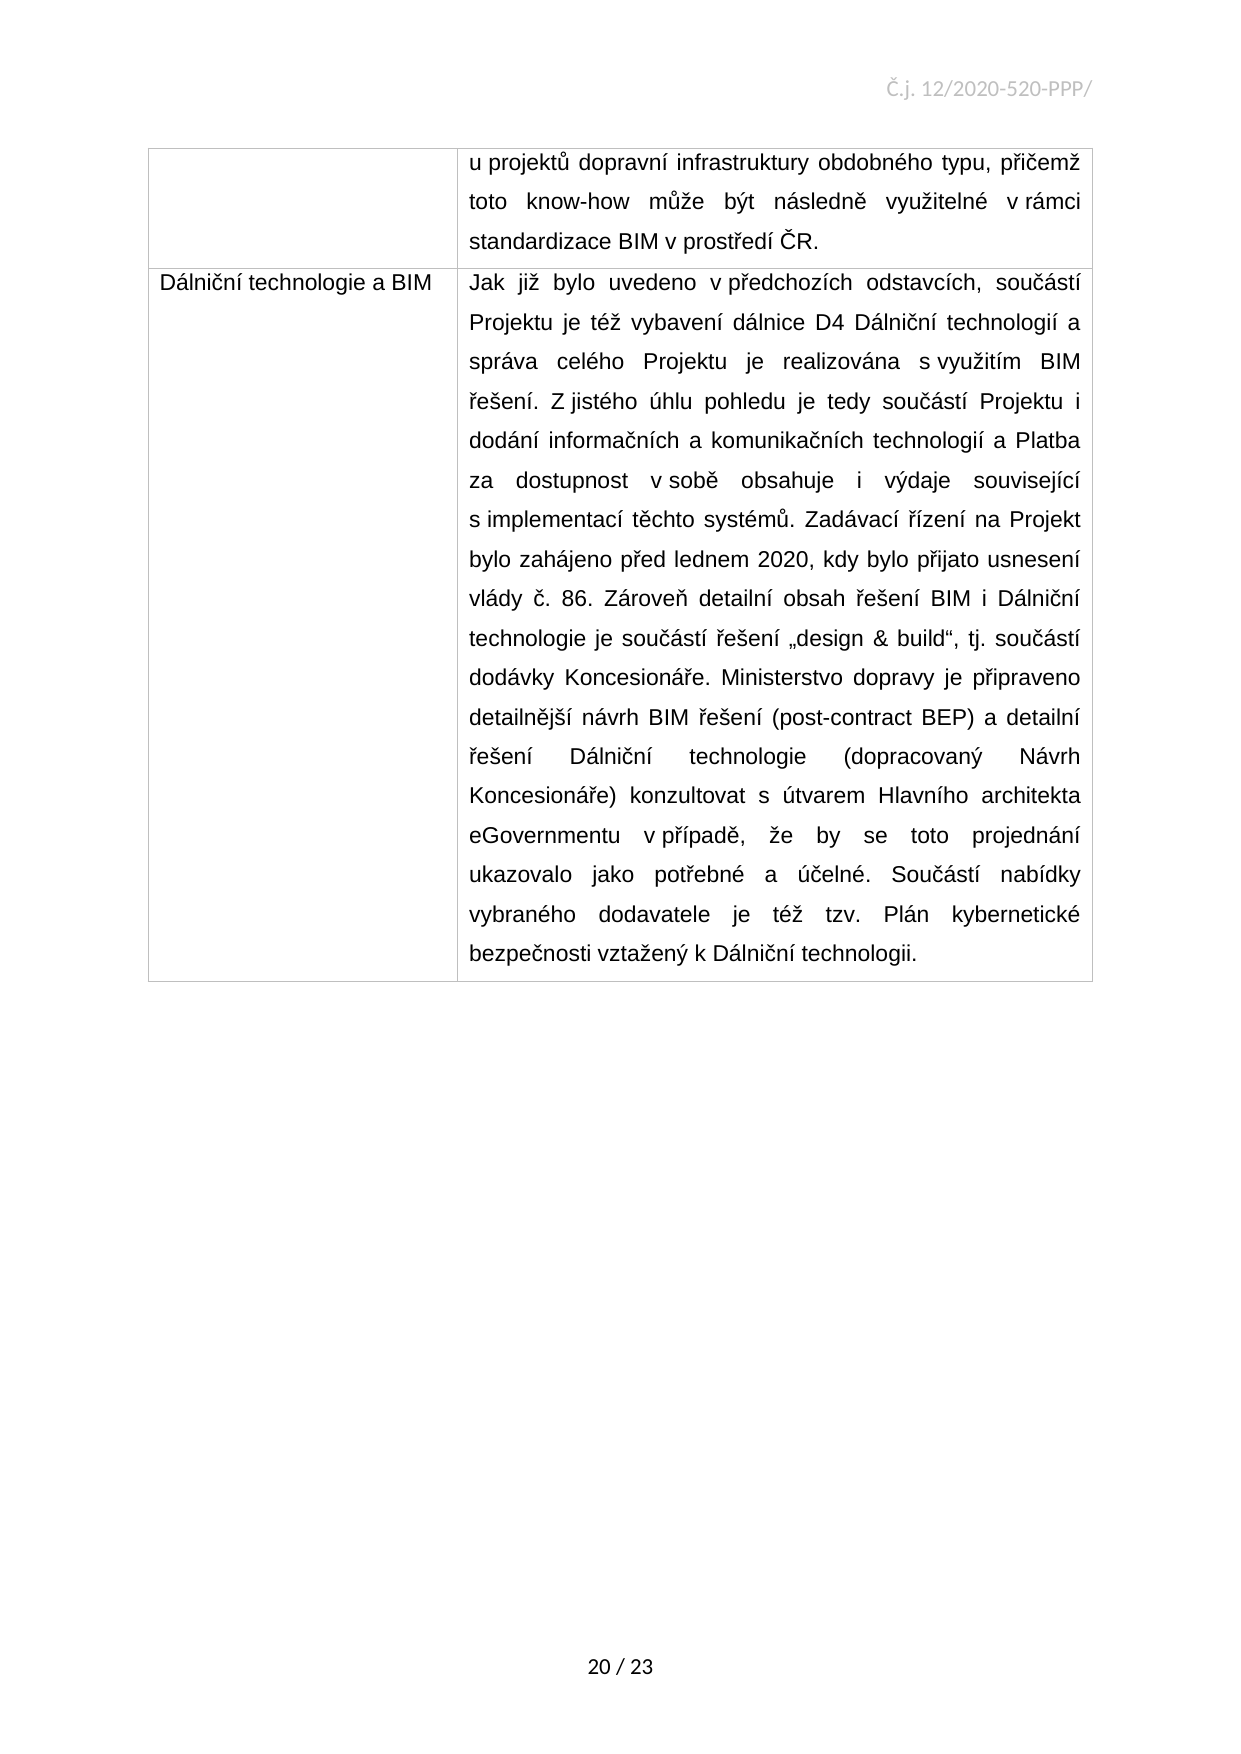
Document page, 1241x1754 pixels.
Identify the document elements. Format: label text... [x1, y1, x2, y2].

table_cell Jak již bylo uvedeno v předchozích odstavcích, součástí Projektu je též vybavení dálnice D4 Dálniční technologií a správa celého Projektu je realizována s využitím BIM řešení. Z jistého úhlu pohledu je tedy součástí Projektu i dodání informačních a komunikačních technologií a Platba za dostupnost v sobě obsahuje i výdaje související s implementací těchto systémů. Zadávací řízení na Projekt bylo zahájeno před lednem 2020, kdy bylo přijato usnesení vlády č. 86. Zároveň detailní obsah řešení BIM i Dálniční technologie je součástí řešení „design & build“, tj. součástí dodávky Koncesionáře. Ministerstvo dopravy je připraveno detailnější návrh BIM řešení (post-contract BEP) a detailní řešení Dálniční technologie (dopracovaný Návrh Koncesionáře) konzultovat s útvarem Hlavního architekta eGovernmentu v případě, že by se toto projednání ukazovalo jako potřebné a účelné. Součástí nabídky vybraného dodavatele je též tzv. Plán kybernetické bezpečnosti vztažený k Dálniční technologii. [458, 269, 1092, 981]
table_cell Dálniční technologie a BIM [149, 269, 457, 981]
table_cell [149, 149, 457, 268]
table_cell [458, 149, 1092, 268]
